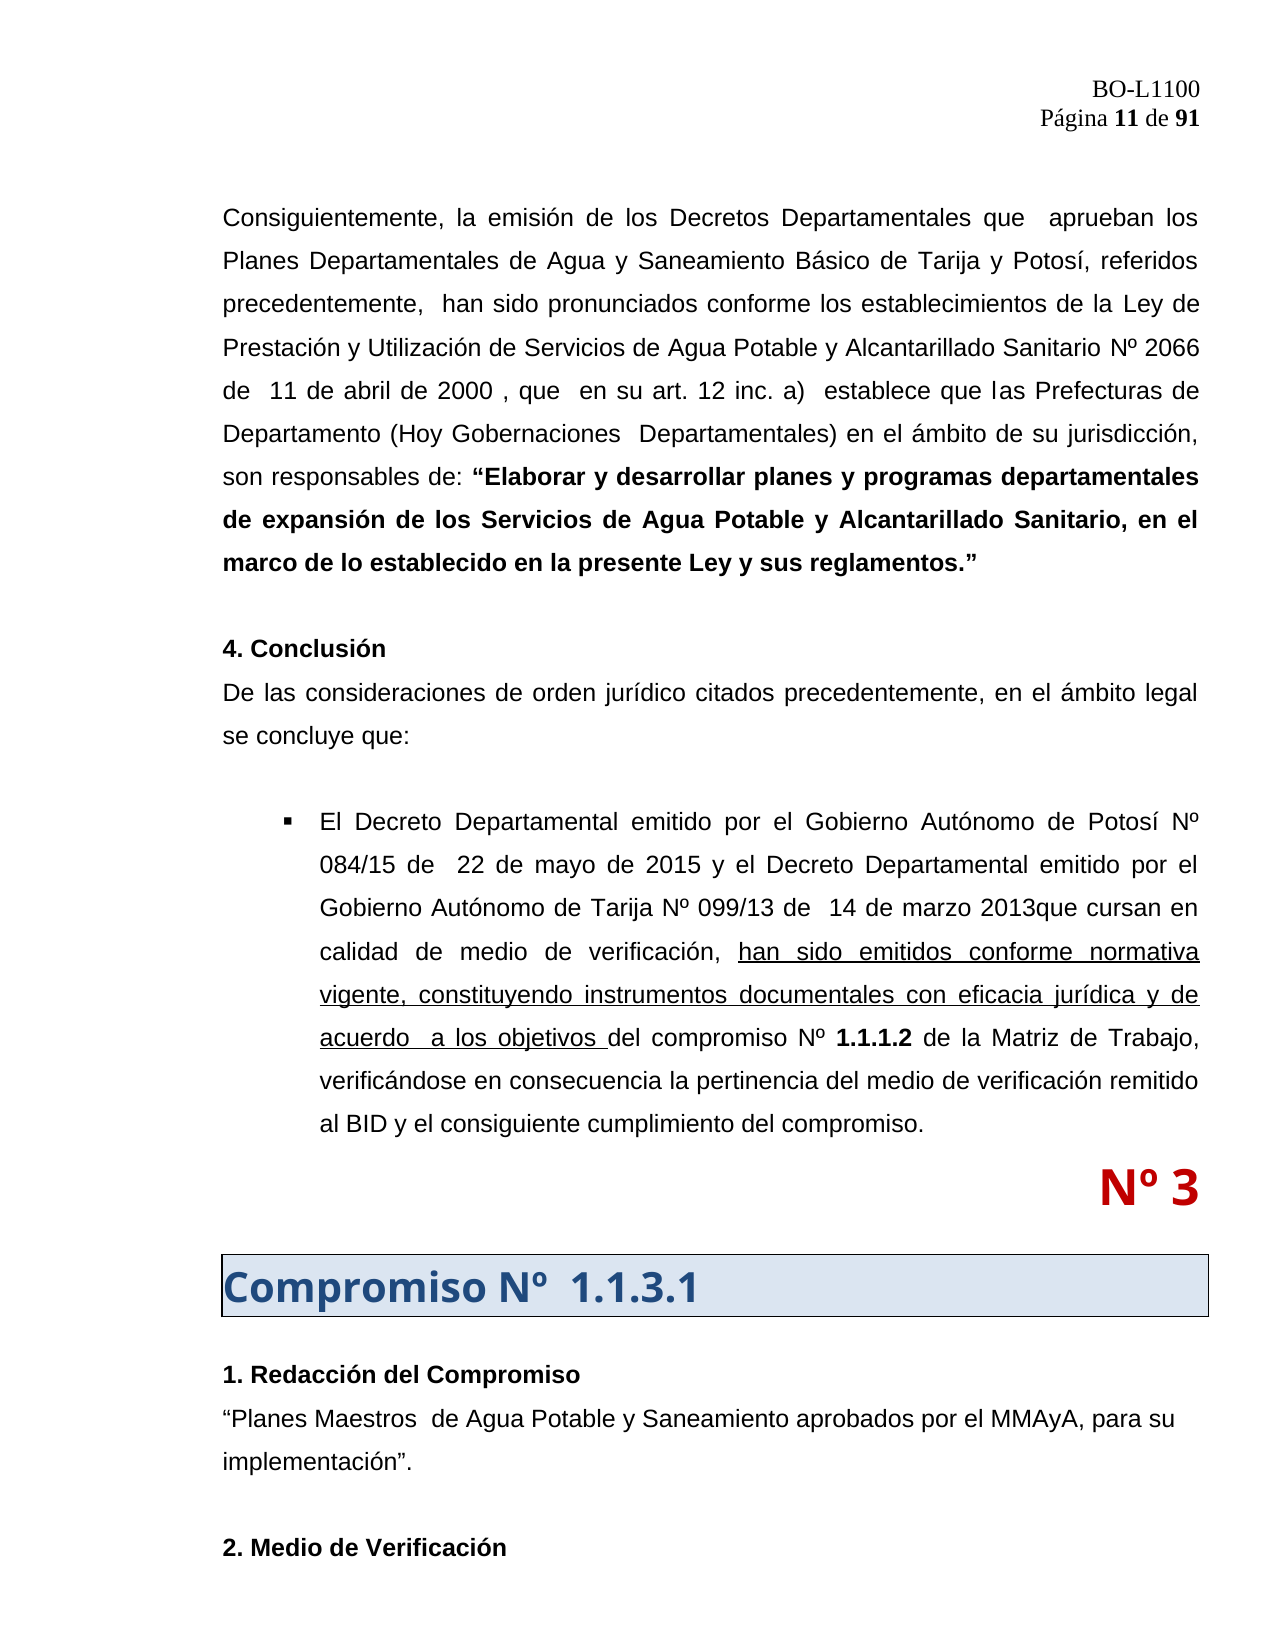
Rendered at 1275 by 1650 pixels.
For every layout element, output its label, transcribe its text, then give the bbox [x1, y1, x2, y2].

list El Decreto Departamental emitido por el Gobierno Autónomo de Potosí Nº 084/15 de 22 de mayo de 2015 y el Decreto Departamental emitido por el Gobierno Autónomo de Tarija Nº 099/13 de 14 de marzo 2013que cursan en calidad de medio de verificación, han sido emitidos conforme normativa vigente, constituyendo instrumentos documentales con eficacia jurídica y de acuerdo a los objetivos del compromiso Nº 1.1.1.2 de la Matriz de Trabajo, verificándose en consecuencia la pertinencia del medio de verificación remitido al BID y el consiguiente cumplimiento del compromiso. [282, 807, 1200, 1138]
text Consiguientemente, la emisión de los Decretos Departamentales que aprueban los Planes Departamentales de Agua y Saneamiento Básico de Tarija y Potosí, referidos precedentemente, han sido pronunciados conforme los establecimientos de la Ley de Prestación y Utilización de Servicios de Agua Potable y Alcantarillado Sanitario Nº 2066 de 11 de abril de 2000 , que en su art. 12 inc. a) establece que las Prefecturas de Departamento (Hoy Gobernaciones Departamentales) en el ámbito de su jurisdicción, son responsables de: “Elaborar y desarrollar planes y programas departamentales de expansión de los Servicios de Agua Potable y Alcantarillado Sanitario, en el marco de lo establecido en la presente Ley y sus reglamentos.” [222, 203, 1200, 577]
text 2. Medio de Verificación [222, 1533, 1200, 1562]
text Compromiso Nº 1.1.3.1 [223, 1255, 1208, 1316]
text 4. Conclusión [222, 634, 1200, 663]
text De las consideraciones de orden jurídico citados precedentemente, en el ámbito legal se concluye que: [222, 678, 1200, 749]
text 1. Redacción del Compromiso [222, 1360, 1200, 1389]
text “Planes Maestros de Agua Potable y Saneamiento aprobados por el MMAyA, para su implementación”. [222, 1403, 1200, 1475]
text Nº 3 [222, 1152, 1200, 1220]
